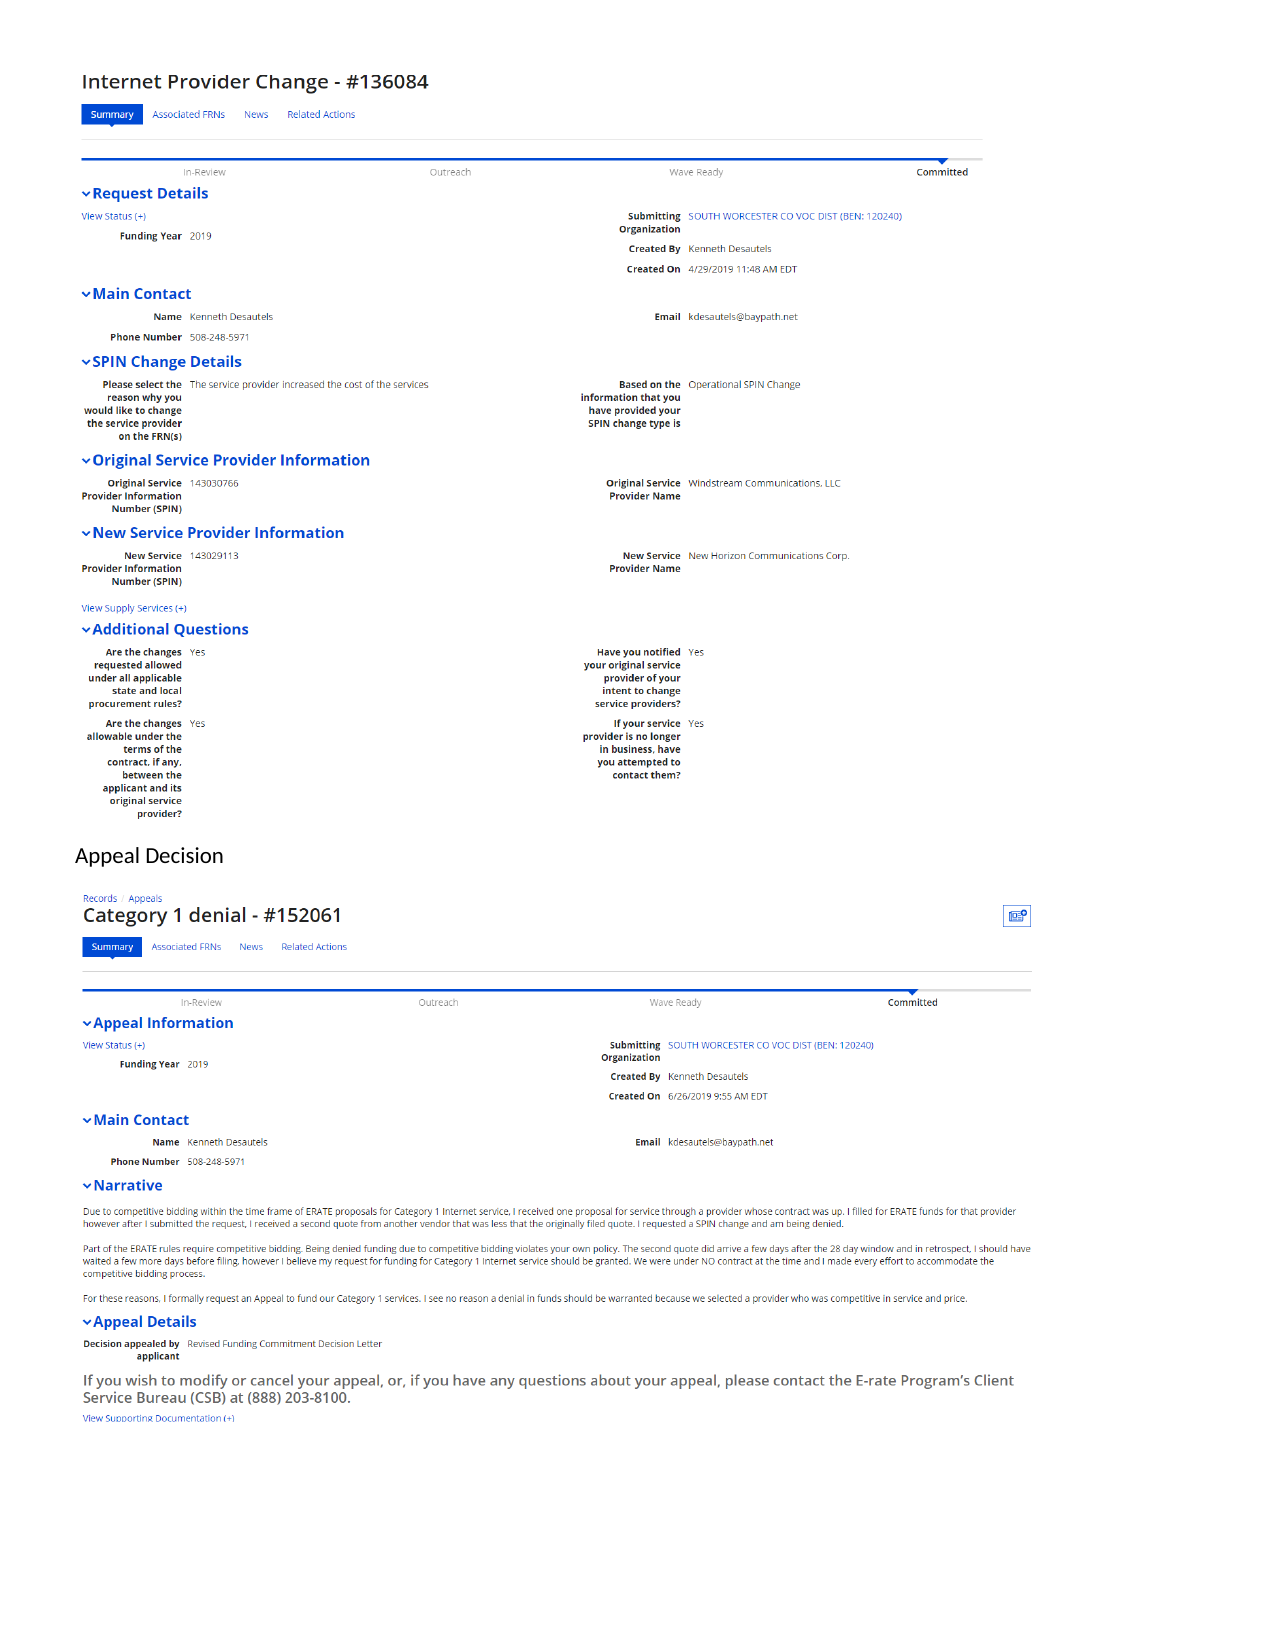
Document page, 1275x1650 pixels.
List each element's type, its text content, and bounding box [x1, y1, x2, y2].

picture [75, 887, 1034, 1422]
picture [75, 75, 983, 823]
text Appeal Decision [75, 841, 1200, 869]
